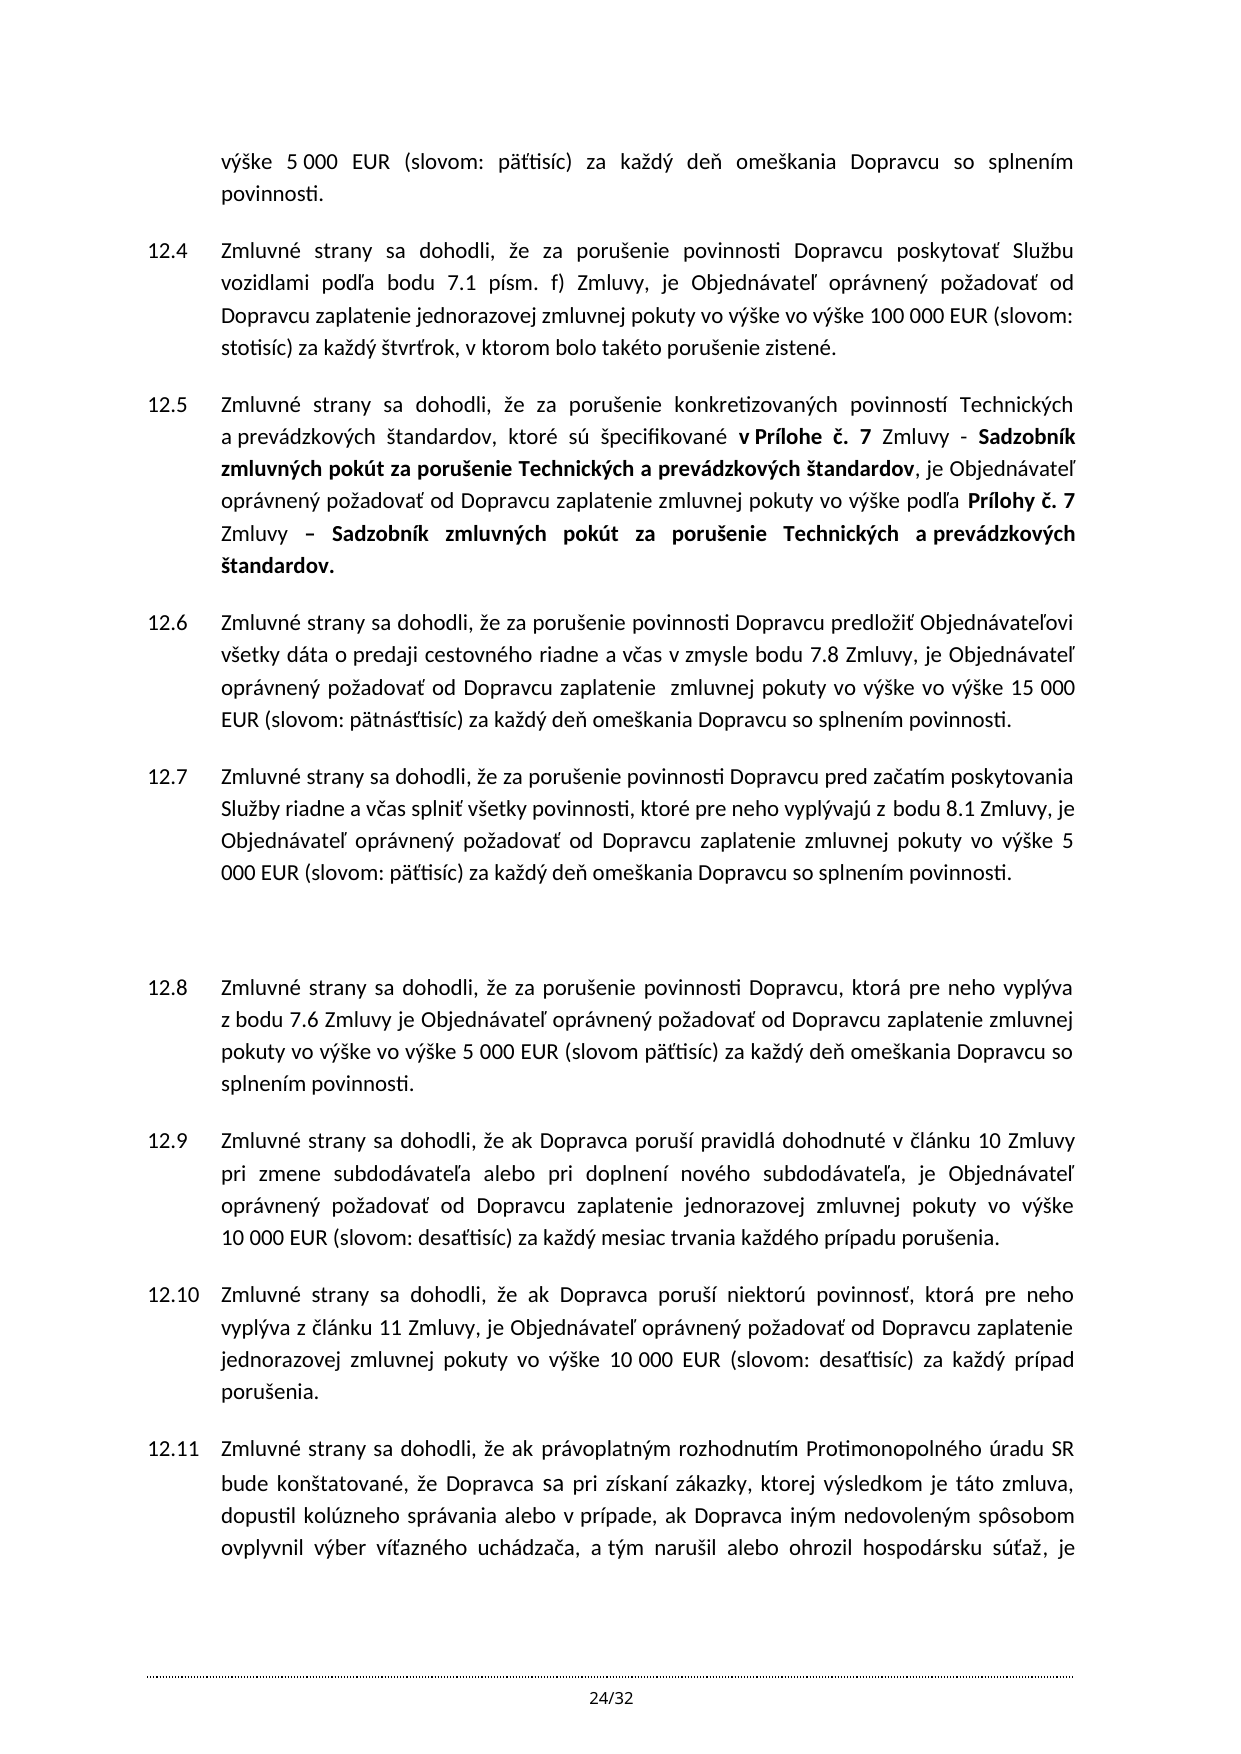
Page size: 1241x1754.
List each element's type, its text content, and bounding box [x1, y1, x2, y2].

list Zmluvné strany sa dohodli, že ak Dopravca poruší niektorú povinnosť, ktorá pre neho vyplýva z článku 11 Zmluvy, je Objednávateľ oprávnený požadovať od Dopravcu zaplatenie jednorazovej zmluvnej pokuty vo výške 10 000 EUR (slovom: desaťtisíc) za každý prípad porušenia. [147, 1280, 1075, 1405]
list Zmluvné strany sa dohodli, že za porušenie povinnosti Dopravcu pred začatím poskytovania Služby riadne a včas splniť všetky povinnosti, ktoré pre neho vyplývajú z bodu 8.1 Zmluvy, je Objednávateľ oprávnený požadovať od Dopravcu zaplatenie zmluvnej pokuty vo výške 5 000 EUR (slovom: päťtisíc) za každý deň omeškania Dopravcu so splnením povinnosti. [147, 762, 1075, 887]
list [147, 1434, 1075, 1562]
list Zmluvné strany sa dohodli, že za porušenie povinnosti Dopravcu poskytovať Službu vozidlami podľa bodu 7.1 písm. f) Zmluvy, je Objednávateľ oprávnený požadovať od Dopravcu zaplatenie jednorazovej zmluvnej pokuty vo výške vo výške 100 000 EUR (slovom: stotisíc) za každý štvrťrok, v ktorom bolo takéto porušenie zistené. [147, 236, 1075, 361]
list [147, 147, 1075, 207]
list Zmluvné strany sa dohodli, že ak Dopravca poruší pravidlá dohodnuté v článku 10 Zmluvy pri zmene subdodávateľa alebo pri doplnení nového subdodávateľa, je Objednávateľ oprávnený požadovať od Dopravcu zaplatenie jednorazovej zmluvnej pokuty vo výške 10 000 EUR (slovom: desaťtisíc) za každý mesiac trvania každého prípadu porušenia. [147, 1127, 1075, 1251]
list Zmluvné strany sa dohodli, že za porušenie konkretizovaných povinností Technických a prevádzkových štandardov, ktoré sú špecifikované v Prílohe č. 7 Zmluvy - Sadzobník zmluvných pokút za porušenie Technických a prevádzkových štandardov, je Objednávateľ oprávnený požadovať od Dopravcu zaplatenie zmluvnej pokuty vo výške podľa Prílohy č. 7 Zmluvy – Sadzobník zmluvných pokút za porušenie Technických a prevádzkových štandardov. [147, 390, 1075, 579]
list Zmluvné strany sa dohodli, že za porušenie povinnosti Dopravcu predložiť Objednávateľovi všetky dáta o predaji cestovného riadne a včas v zmysle bodu 7.8 Zmluvy, je Objednávateľ oprávnený požadovať od Dopravcu zaplatenie zmluvnej pokuty vo výške vo výške 15 000 EUR (slovom: pätnásťtisíc) za každý deň omeškania Dopravcu so splnením povinnosti. [147, 608, 1075, 733]
list Zmluvné strany sa dohodli, že za porušenie povinnosti Dopravcu, ktorá pre neho vyplýva z bodu 7.6 Zmluvy je Objednávateľ oprávnený požadovať od Dopravcu zaplatenie zmluvnej pokuty vo výške vo výške 5 000 EUR (slovom päťtisíc) za každý deň omeškania Dopravcu so splnením povinnosti. [147, 973, 1075, 1097]
